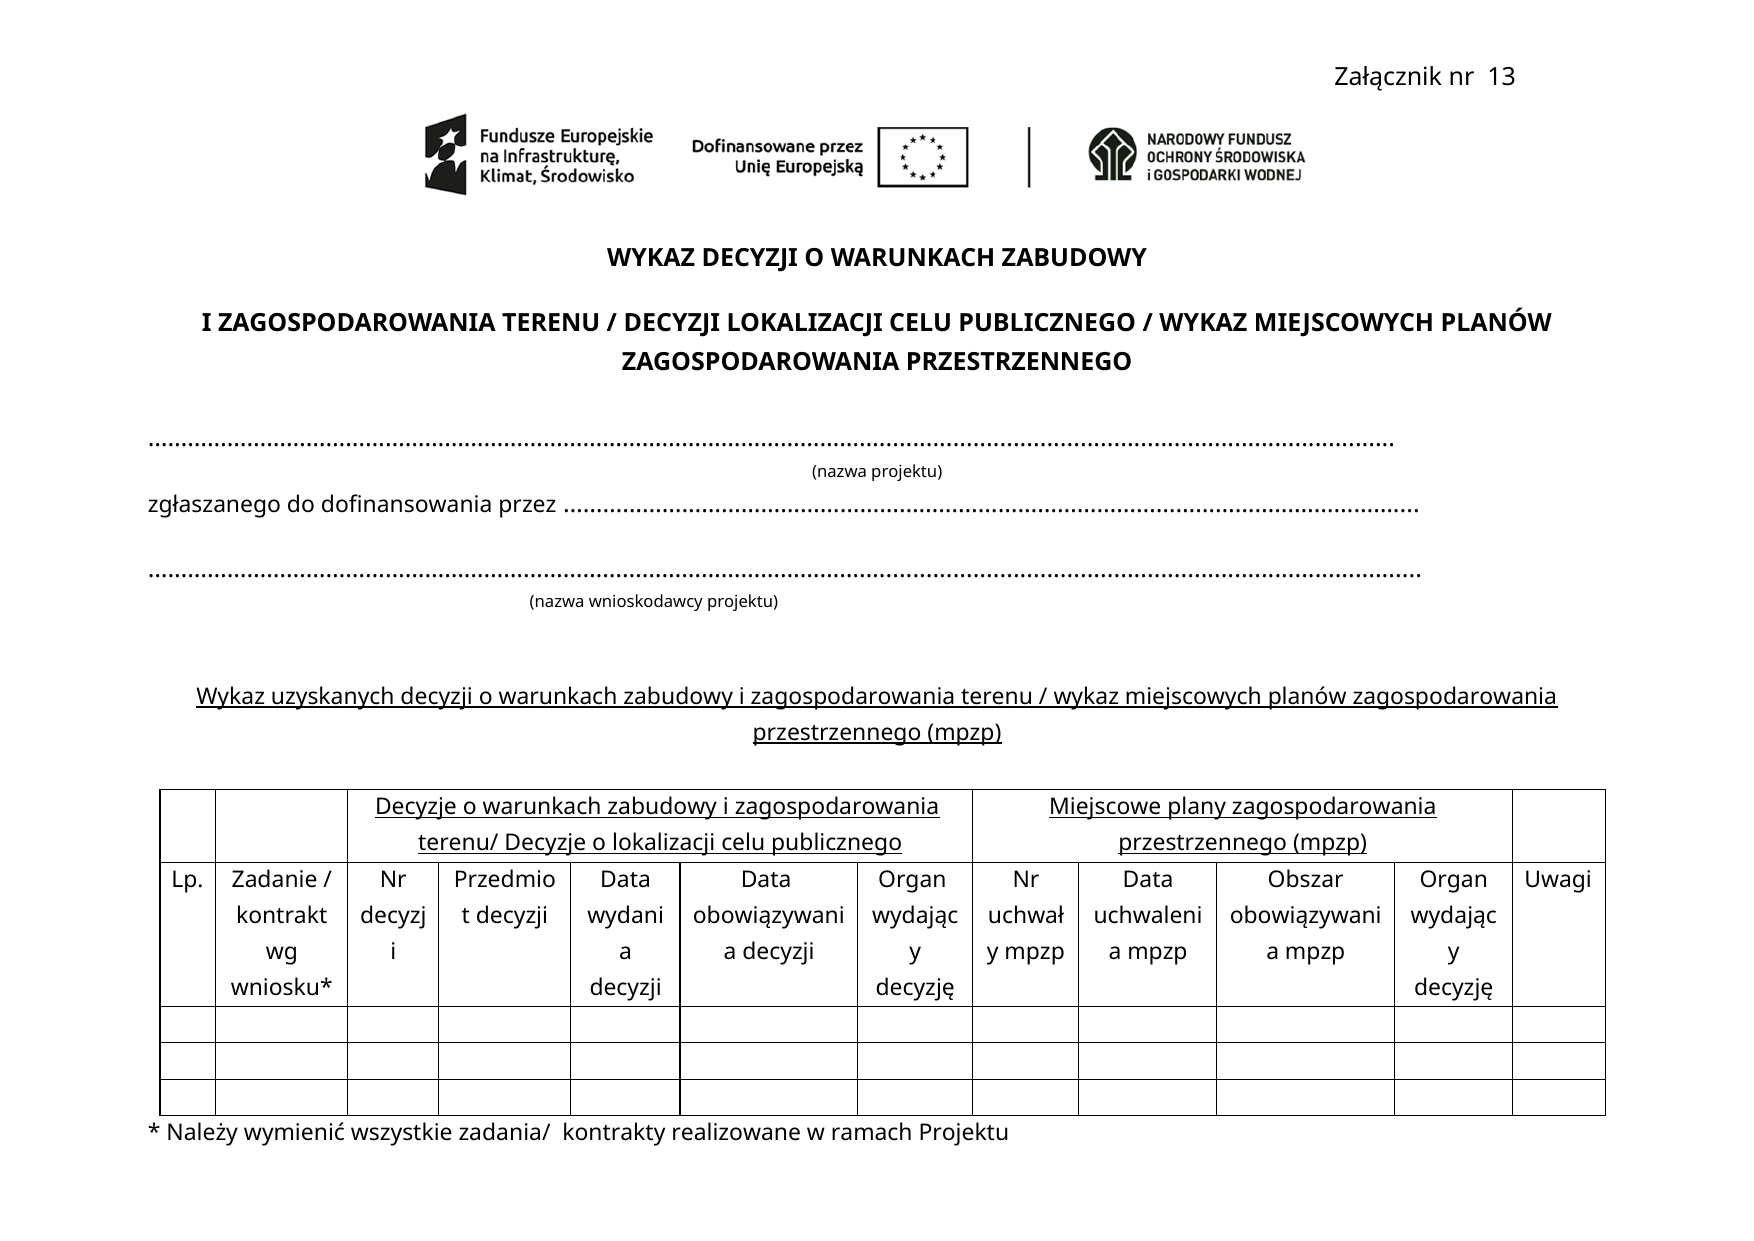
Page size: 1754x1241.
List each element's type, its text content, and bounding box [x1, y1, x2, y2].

table_cell [161, 1043, 215, 1078]
table_cell [439, 1080, 570, 1114]
table_cell [571, 1043, 679, 1078]
table_cell [348, 1043, 438, 1078]
table_cell [1217, 1007, 1394, 1042]
table_cell [1217, 1080, 1394, 1114]
table_cell Obszar obowiązywania mpzp [1217, 863, 1394, 1006]
table_cell [571, 1007, 679, 1042]
table_cell [973, 1043, 1078, 1078]
table_cell [858, 1043, 972, 1078]
table_cell [1217, 1043, 1394, 1078]
table_cell Data wydania decyzji [571, 863, 679, 1006]
table_cell [348, 1007, 438, 1042]
table_cell [1079, 1043, 1216, 1078]
table_header Decyzje o warunkach zabudowy i zagospodarowania terenu/ Decyzje o lokalizacji celu publicznego [348, 790, 972, 862]
table_cell [1395, 1007, 1512, 1042]
table_cell Zadanie /kontrakt wg wniosku* [216, 863, 347, 1006]
table_cell [681, 1007, 857, 1042]
table_cell Lp. [161, 863, 215, 1006]
table_header [216, 790, 347, 862]
table_cell [216, 1007, 347, 1042]
table_header Miejscowe plany zagospodarowania przestrzennego (mpzp) [973, 790, 1512, 862]
table_cell [858, 1080, 972, 1114]
picture [405, 93, 1349, 215]
table_cell [1395, 1080, 1512, 1114]
table_cell [973, 1080, 1078, 1114]
text …………………………………………………………………………………………………............................................................................. [148, 420, 1606, 454]
table_cell [681, 1043, 857, 1078]
table_cell Przedmiot decyzji [439, 863, 570, 1006]
text Załącznik nr 13 [148, 59, 1606, 93]
list * Należy wymienić wszystkie zadania/ kontrakty realizowane w ramach Projektu [148, 1116, 1606, 1147]
table_cell [1513, 1007, 1605, 1042]
table_cell [1513, 1080, 1605, 1114]
text …………………………………………………………………………………………………................................................................................. [148, 550, 1606, 584]
table_header [1513, 790, 1605, 862]
table_cell [681, 1080, 857, 1114]
text (nazwa projektu) [148, 459, 1606, 482]
subtitle WYKAZ DECYZJI O WARUNKACH ZABUDOWY [148, 240, 1606, 274]
table_cell Nr decyzji [348, 863, 438, 1006]
table_cell Organ wydający decyzję [858, 863, 972, 1006]
table_cell Nr uchwały mpzp [973, 863, 1078, 1006]
table_cell [216, 1080, 347, 1114]
table_cell [1395, 1043, 1512, 1078]
text (nazwa wnioskodawcy projektu) [148, 589, 1606, 612]
table_cell Organ wydający decyzję [1395, 863, 1512, 1006]
table_cell [161, 1007, 215, 1042]
table_header [161, 790, 215, 862]
table_cell [1079, 1007, 1216, 1042]
table_cell Data uchwalenia mpzp [1079, 863, 1216, 1006]
table_cell [161, 1080, 215, 1114]
table_cell [439, 1007, 570, 1042]
table_cell [439, 1043, 570, 1078]
table_cell [973, 1007, 1078, 1042]
table_cell [571, 1080, 679, 1114]
table_cell Uwagi [1513, 863, 1605, 1006]
table_cell [1513, 1043, 1605, 1078]
table_cell Data obowiązywania decyzji [681, 863, 857, 1006]
text zgłaszanego do dofinansowania przez ……………………………………………………………………………………………………………….... [148, 485, 1606, 519]
table_cell [858, 1007, 972, 1042]
table_cell [1079, 1080, 1216, 1114]
subtitle I ZAGOSPODAROWANIA TERENU / DECYZJI LOKALIZACJI CELU PUBLICZNEGO / WYKAZ MIEJSCOWYCH PLANÓW ZAGOSPODAROWANIA PRZESTRZENNEGO [148, 304, 1606, 377]
table_cell [348, 1080, 438, 1114]
table_cell [216, 1043, 347, 1078]
text Wykaz uzyskanych decyzji o warunkach zabudowy i zagospodarowania terenu / wykaz miejscowych planów zagospodarowania przestrzennego (mpzp) [148, 680, 1606, 747]
